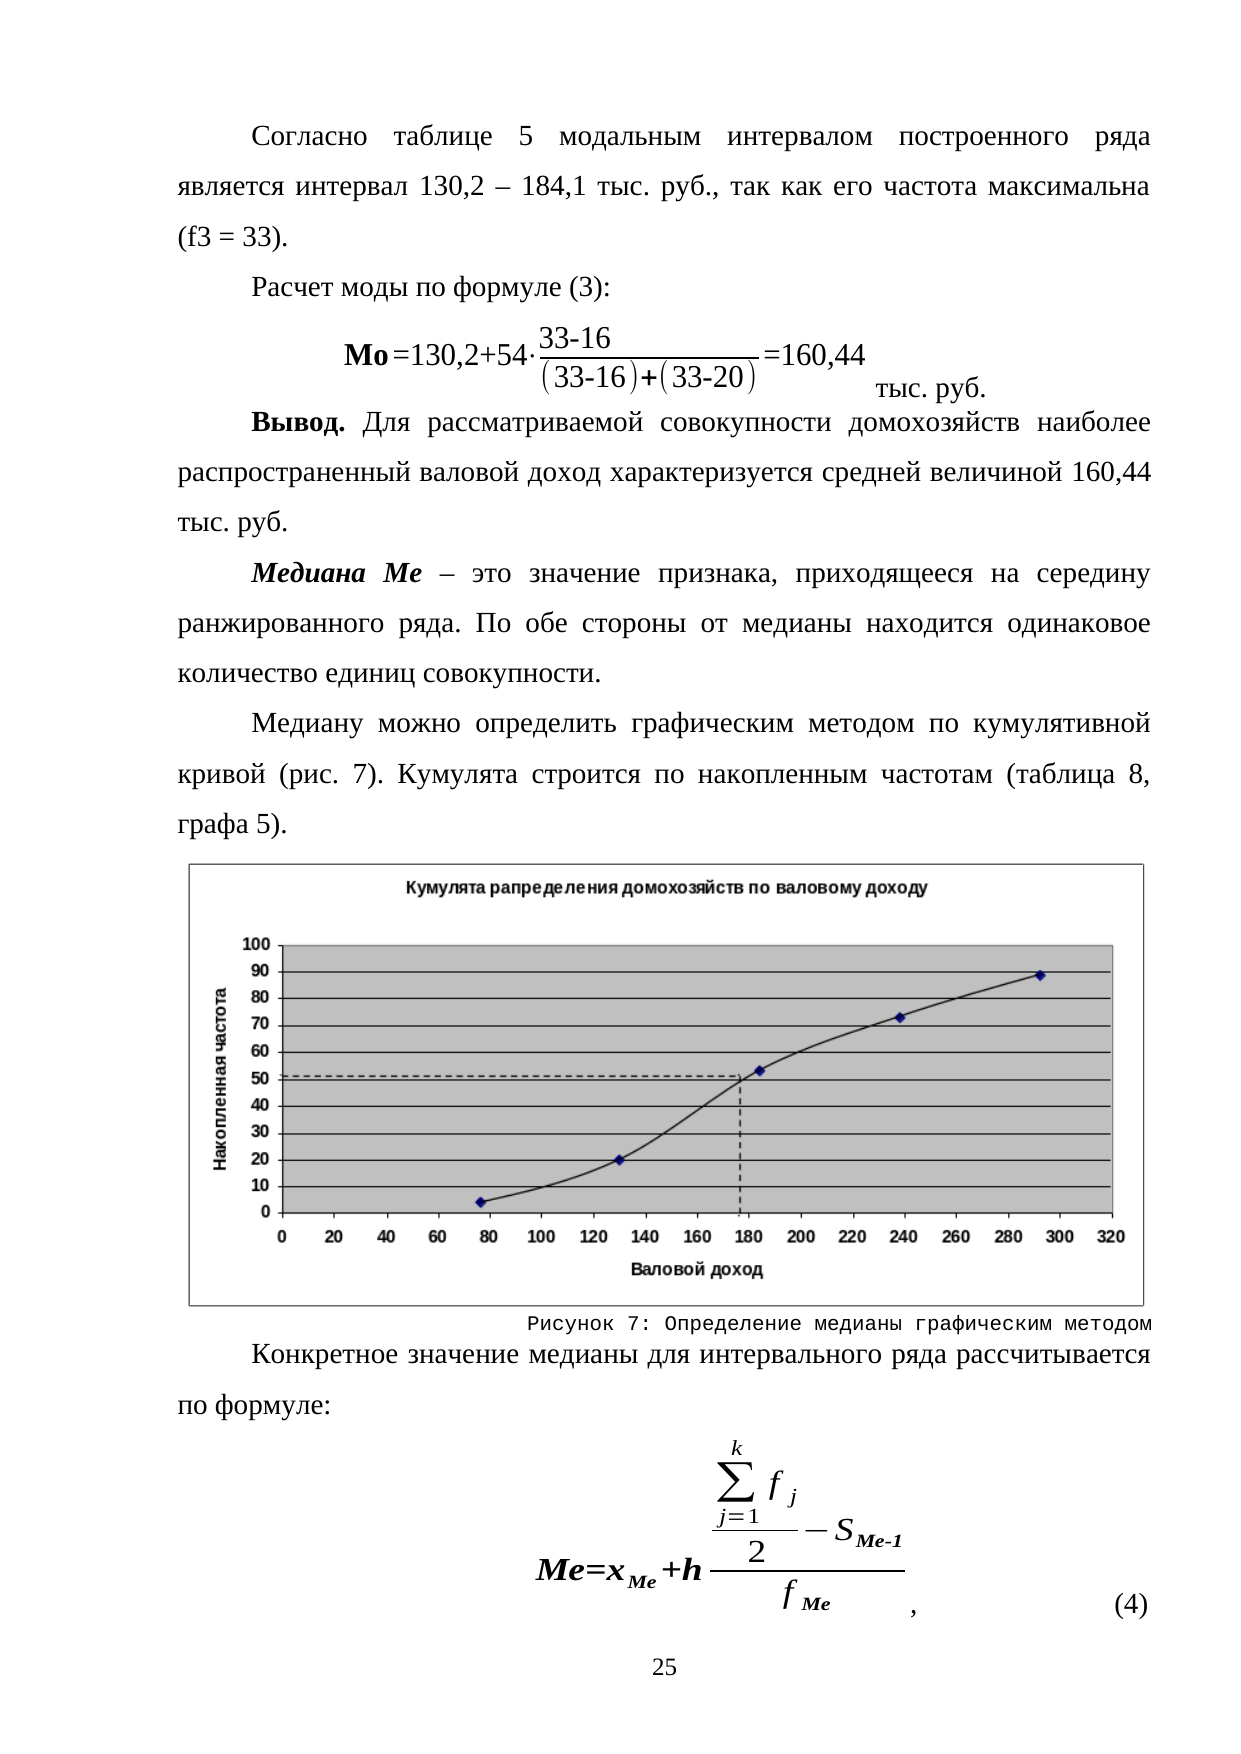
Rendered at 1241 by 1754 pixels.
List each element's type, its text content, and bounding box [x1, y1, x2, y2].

text Рисунок 7: Определение медианы графическим методом [177, 857, 1152, 1336]
text Расчет моды по формуле (3): [177, 269, 1152, 303]
text Вывод. Для рассматриваемой совокупности домохозяйств наиболее распространенный валовой доход характеризуется средней величиной 160,44 тыс. руб. [177, 404, 1152, 538]
text , (4) [177, 1437, 1152, 1620]
text Конкретное значение медианы для интервального ряда рассчитывается по формуле: [177, 1336, 1152, 1420]
text Медиану можно определить графическим методом по кумулятивной кривой (рис. 7). Кумулята строится по накопленным частотам (таблица 8, графа 5). [177, 706, 1152, 840]
text Согласно таблице 5 модальным интервалом построенного ряда является интервал 130,2 – 184,1 тыс. руб., так как его частота максимальна (f3 = 33). [177, 118, 1152, 252]
text тыс. руб. [177, 319, 1152, 404]
text Медиана Ме – это значение признака, приходящееся на середину ранжированного ряда. По обе стороны от медианы находится одинаковое количество единиц совокупности. [177, 555, 1152, 689]
